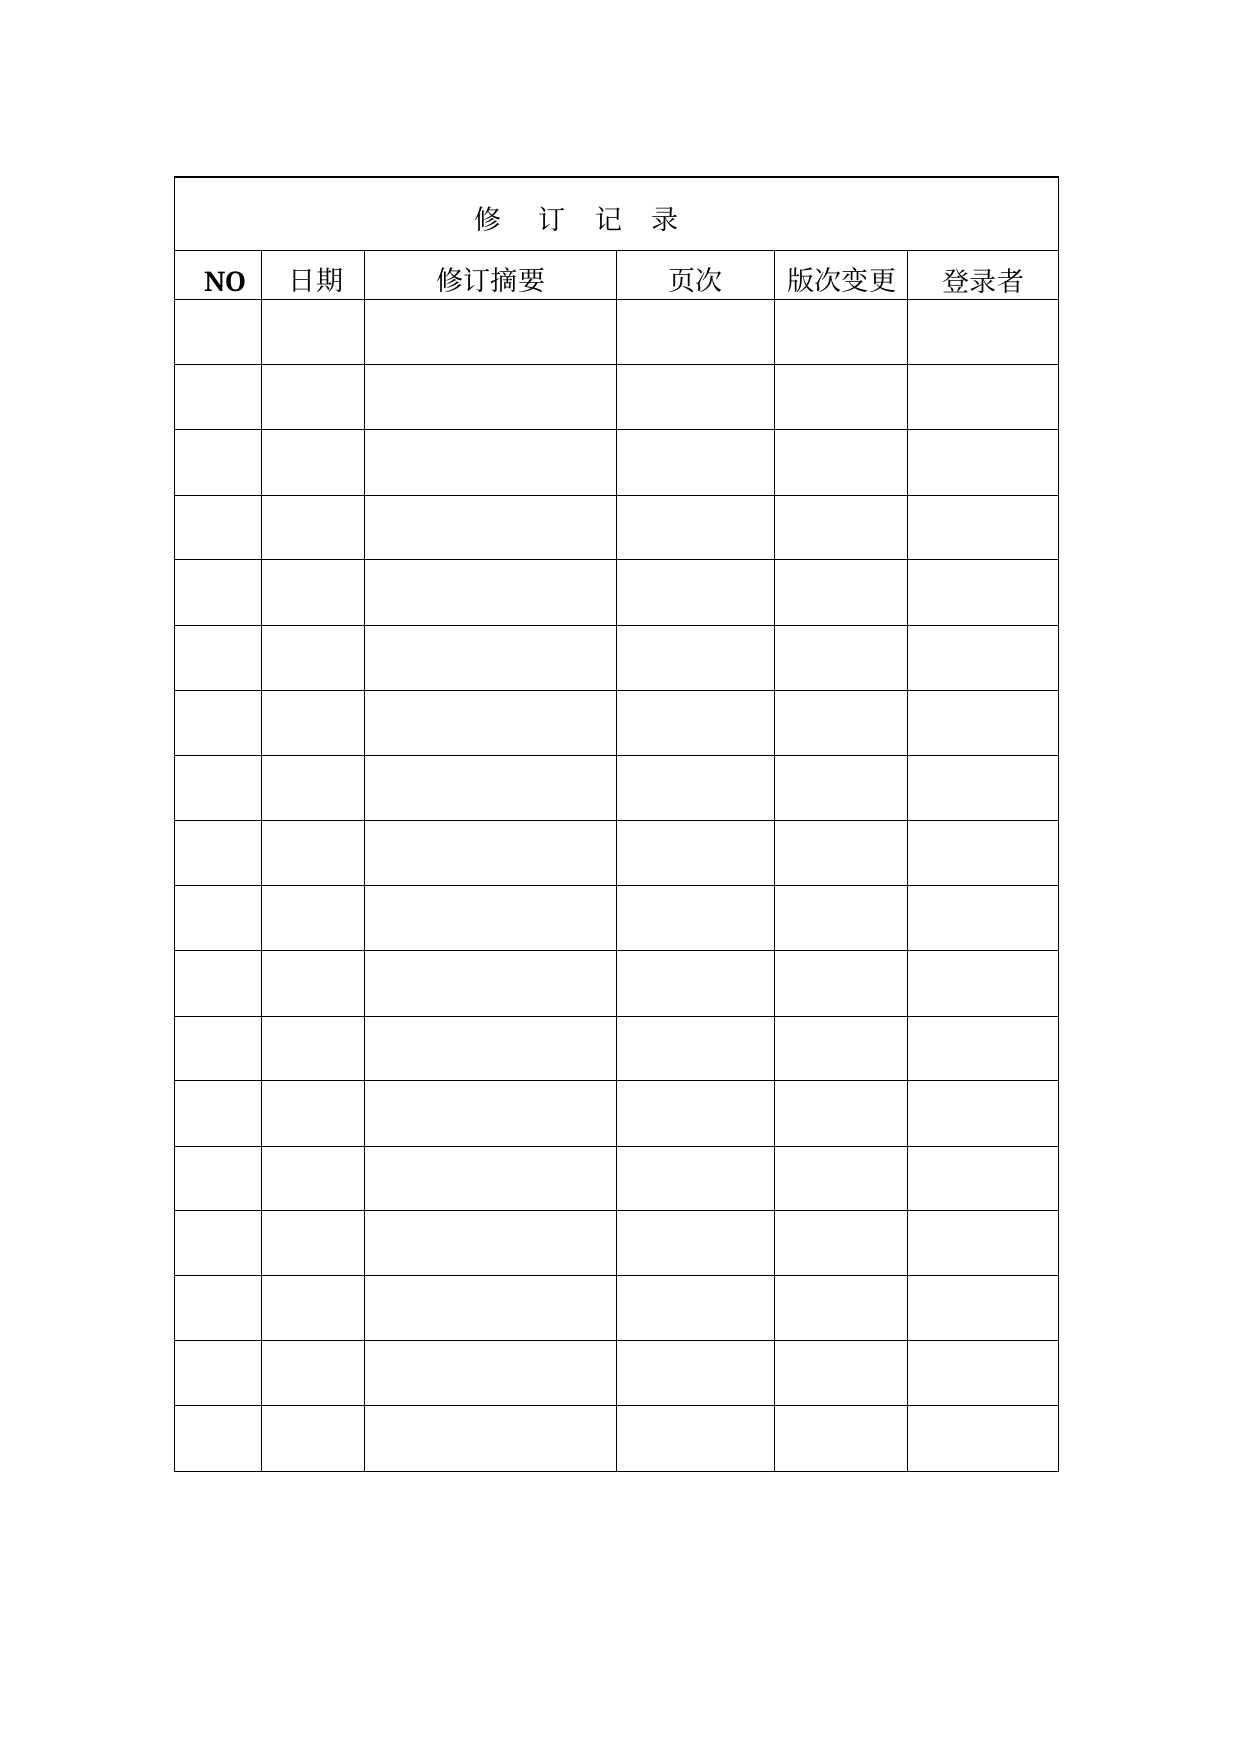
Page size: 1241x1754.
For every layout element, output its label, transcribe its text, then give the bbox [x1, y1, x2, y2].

table_cell [617, 691, 774, 754]
table_cell [365, 691, 616, 754]
table_cell [365, 886, 616, 950]
table_cell [617, 1341, 774, 1405]
table_cell [175, 1276, 261, 1339]
table_cell [365, 1276, 616, 1339]
table_cell [365, 365, 616, 429]
table_cell [908, 300, 1058, 364]
table_cell [262, 1081, 364, 1146]
table_cell [617, 1276, 774, 1339]
table_cell [908, 365, 1058, 429]
table_cell [775, 756, 907, 820]
table_cell [262, 1276, 364, 1339]
table_cell [365, 560, 616, 624]
table_cell [775, 1276, 907, 1339]
table_cell [908, 1081, 1058, 1146]
table_cell [775, 886, 907, 950]
table_cell [262, 365, 364, 429]
table_cell 修订摘要 [365, 251, 616, 299]
table_cell [617, 496, 774, 559]
table_cell [262, 951, 364, 1016]
table_cell [617, 1081, 774, 1146]
table_cell [365, 430, 616, 494]
table_cell 版次变更 [775, 251, 907, 299]
table_cell [175, 1211, 261, 1275]
table_cell [365, 951, 616, 1016]
table_cell [175, 496, 261, 559]
table_cell [908, 430, 1058, 494]
table_cell [175, 626, 261, 690]
table_cell [775, 821, 907, 885]
table_cell [262, 821, 364, 885]
table_cell [365, 1341, 616, 1405]
table_cell [365, 821, 616, 885]
table_cell [617, 560, 774, 624]
table_cell [617, 430, 774, 494]
table_cell [908, 1211, 1058, 1275]
table_cell [617, 1211, 774, 1275]
table_cell [175, 430, 261, 494]
table_cell [617, 886, 774, 950]
table_cell [775, 300, 907, 364]
table_cell [908, 1276, 1058, 1339]
table_cell [617, 756, 774, 820]
table_cell [908, 1341, 1058, 1405]
table_cell [365, 1147, 616, 1210]
table_cell [365, 1017, 616, 1080]
table_cell [908, 691, 1058, 754]
table_cell [908, 951, 1058, 1016]
table_cell 日期 [262, 251, 364, 299]
table_cell [775, 951, 907, 1016]
table_cell [908, 496, 1058, 559]
table_cell [617, 1147, 774, 1210]
table_cell 登录者 [908, 251, 1058, 299]
table_cell [775, 1081, 907, 1146]
table_cell [175, 560, 261, 624]
table_cell [617, 365, 774, 429]
table_cell [775, 1211, 907, 1275]
table_cell [175, 756, 261, 820]
table_cell [775, 691, 907, 754]
table_cell [617, 1017, 774, 1080]
table_cell [175, 1147, 261, 1210]
table_cell [775, 1341, 907, 1405]
table_cell [908, 626, 1058, 690]
table_cell [365, 496, 616, 559]
table_cell [908, 1406, 1058, 1471]
table_cell [175, 1081, 261, 1146]
table_cell [262, 300, 364, 364]
table_cell [365, 300, 616, 364]
table_cell [262, 560, 364, 624]
table_cell [262, 1147, 364, 1210]
table_cell 页次 [617, 251, 774, 299]
table_cell [908, 560, 1058, 624]
table_cell [775, 626, 907, 690]
table_cell [775, 1017, 907, 1080]
table_cell [775, 496, 907, 559]
table_cell [175, 1017, 261, 1080]
table_cell [908, 756, 1058, 820]
table_cell [175, 1406, 261, 1471]
table_cell [262, 430, 364, 494]
table_cell [617, 951, 774, 1016]
table_cell [775, 1147, 907, 1210]
table_cell [262, 691, 364, 754]
table_cell [365, 1211, 616, 1275]
table_cell [617, 821, 774, 885]
table_cell [617, 1406, 774, 1471]
table_cell [365, 756, 616, 820]
table_cell [262, 1017, 364, 1080]
table_cell [262, 1341, 364, 1405]
table_cell [617, 300, 774, 364]
table_cell [262, 886, 364, 950]
table_cell [175, 951, 261, 1016]
table_cell [175, 821, 261, 885]
table_cell [775, 560, 907, 624]
table_cell [175, 300, 261, 364]
table_cell [365, 1406, 616, 1471]
table_cell [617, 626, 774, 690]
table_cell [262, 1211, 364, 1275]
table_cell NO [175, 251, 261, 299]
table_cell [908, 1147, 1058, 1210]
table_cell [908, 821, 1058, 885]
table_cell [175, 1341, 261, 1405]
table_cell [175, 691, 261, 754]
table_cell [175, 365, 261, 429]
table_cell [262, 756, 364, 820]
table_cell [775, 430, 907, 494]
table_cell [775, 1406, 907, 1471]
table_cell [262, 626, 364, 690]
table_cell [908, 886, 1058, 950]
table_cell [365, 1081, 616, 1146]
table_header 修 订 记 录 [175, 178, 1058, 250]
table_cell [775, 365, 907, 429]
table_cell [175, 886, 261, 950]
table_cell [365, 626, 616, 690]
table_cell [262, 496, 364, 559]
table_cell [908, 1017, 1058, 1080]
table_cell [262, 1406, 364, 1471]
